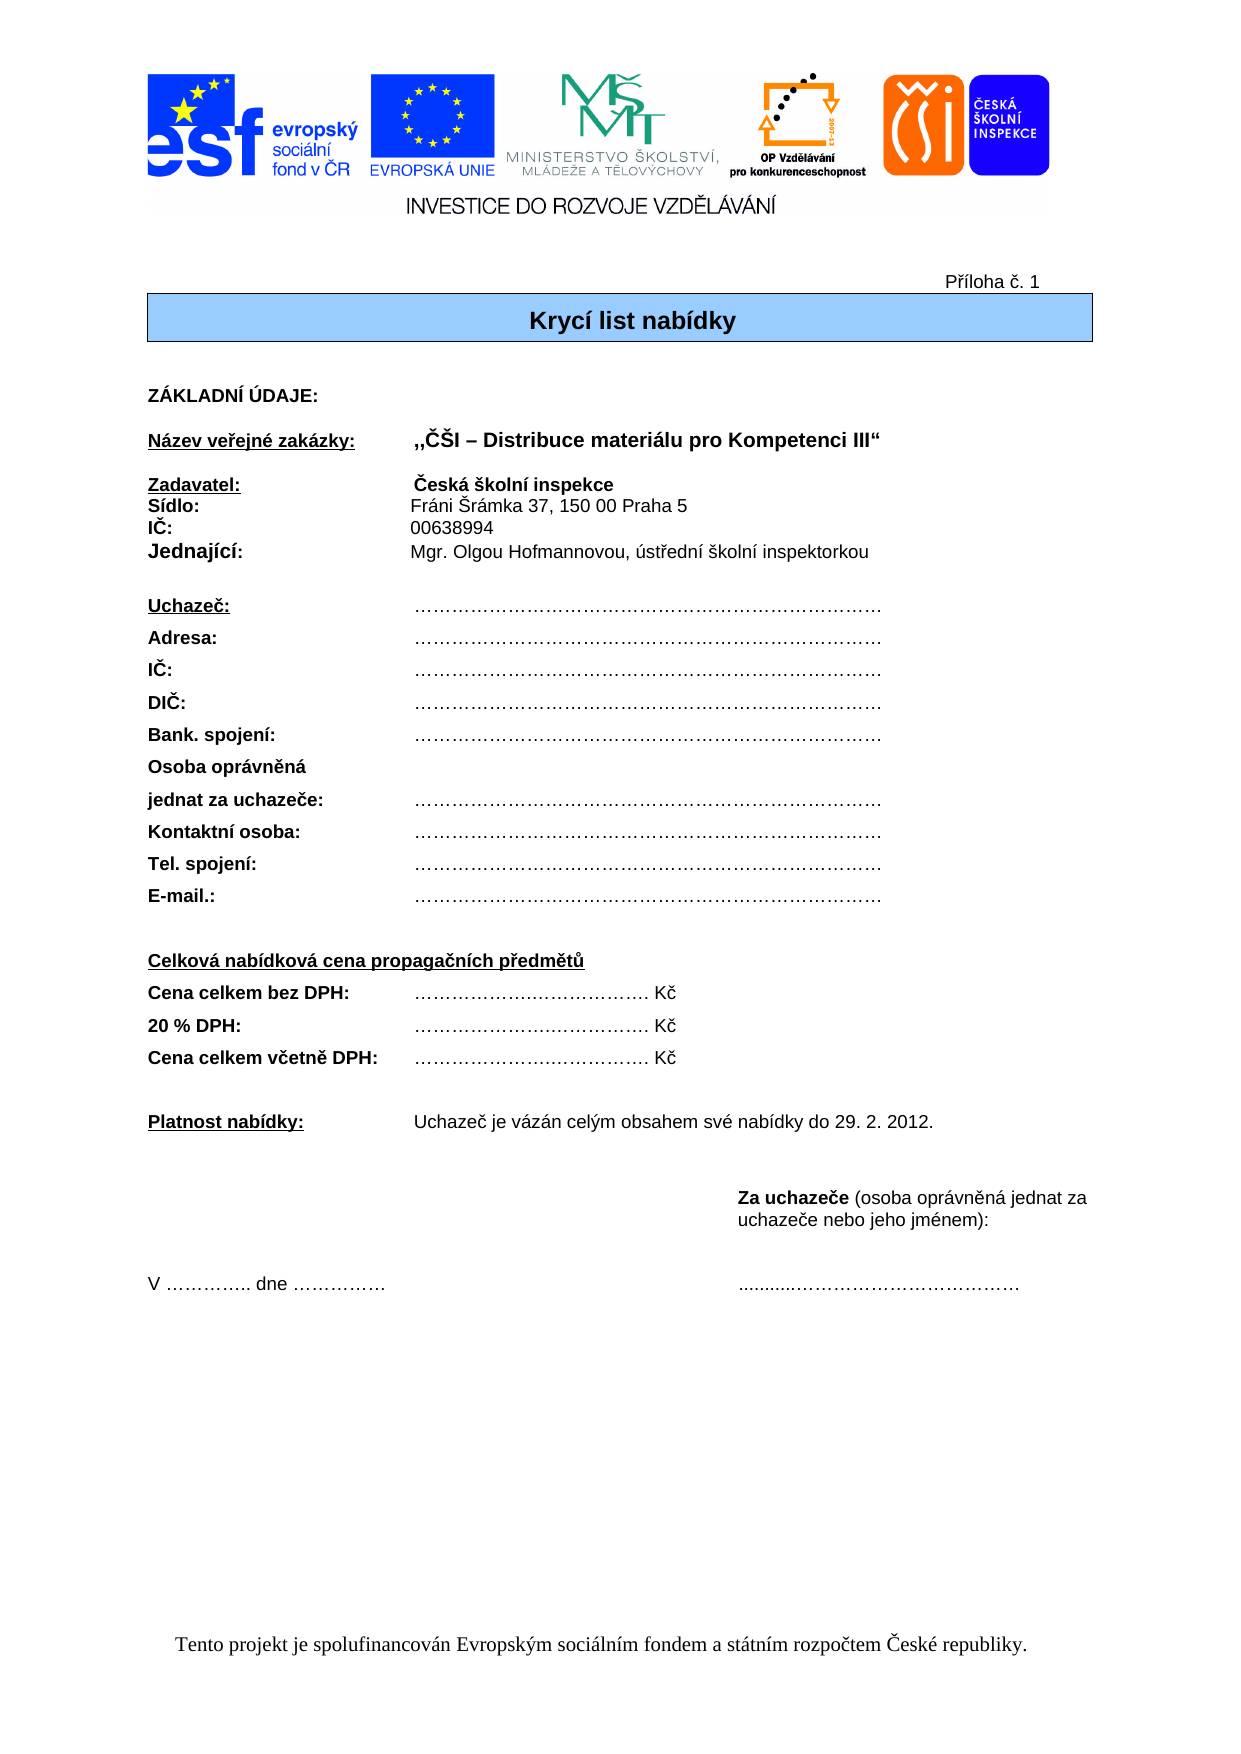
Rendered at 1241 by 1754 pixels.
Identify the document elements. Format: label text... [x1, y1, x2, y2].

text Jednající: Mgr. Olgou Hofmannovou, ústřední školní inspektorkou [148, 538, 1092, 562]
text Sídlo: Fráni Šrámka 37, 150 00 Praha 5 [148, 495, 1092, 517]
text Uchazeč: ………………………………………………………………… [148, 595, 1093, 616]
text Cena celkem bez DPH: ……………….………………. Kč [148, 982, 1093, 1004]
text IČ: ………………………………………………………………… [148, 659, 1093, 681]
text Bank. spojení: ………………………………………………………………… [148, 724, 1093, 745]
text jednat za uchazeče: ………………………………………………………………… [148, 788, 1093, 810]
text IČ: 00638994 [148, 517, 1092, 538]
text 20 % DPH: ………………….……………. Kč [148, 1014, 1093, 1036]
text E-mail.: ………………………………………………………………… [148, 885, 1093, 907]
text Zadavatel: Česká školní inspekce [148, 474, 1093, 495]
text Osoba oprávněná [148, 756, 1093, 778]
text Základní údaje: [148, 385, 1093, 407]
text Tel. spojení: ………………………………………………………………… [148, 853, 1093, 874]
text Cena celkem včetně DPH: ………………….……………. Kč [148, 1047, 1093, 1068]
text DIČ: ………………………………………………………………… [148, 692, 1093, 713]
text Celková nabídková cena propagačních předmětů [148, 950, 1093, 971]
text Platnost nabídky: Uchazeč je vázán celým obsahem své nabídky do 29. 2. 2012. [148, 1111, 1093, 1133]
text Příloha č. 1 [148, 271, 1092, 292]
text Za uchazeče (osoba oprávněná jednat za uchazeče nebo jeho jménem): [738, 1187, 1092, 1230]
text Adresa: ………………………………………………………………… [148, 627, 1093, 648]
picture [147, 73, 1050, 214]
text Název veřejné zakázky: ,,ČŠI – Distribuce materiálu pro Kompetenci III“ [148, 428, 1093, 452]
text Kontaktní osoba: ………………………………………………………………… [148, 821, 1093, 842]
table_header Krycí list nabídky [148, 294, 1092, 341]
text V ………….. dne …………… ...........……………………………… [148, 1273, 1093, 1294]
